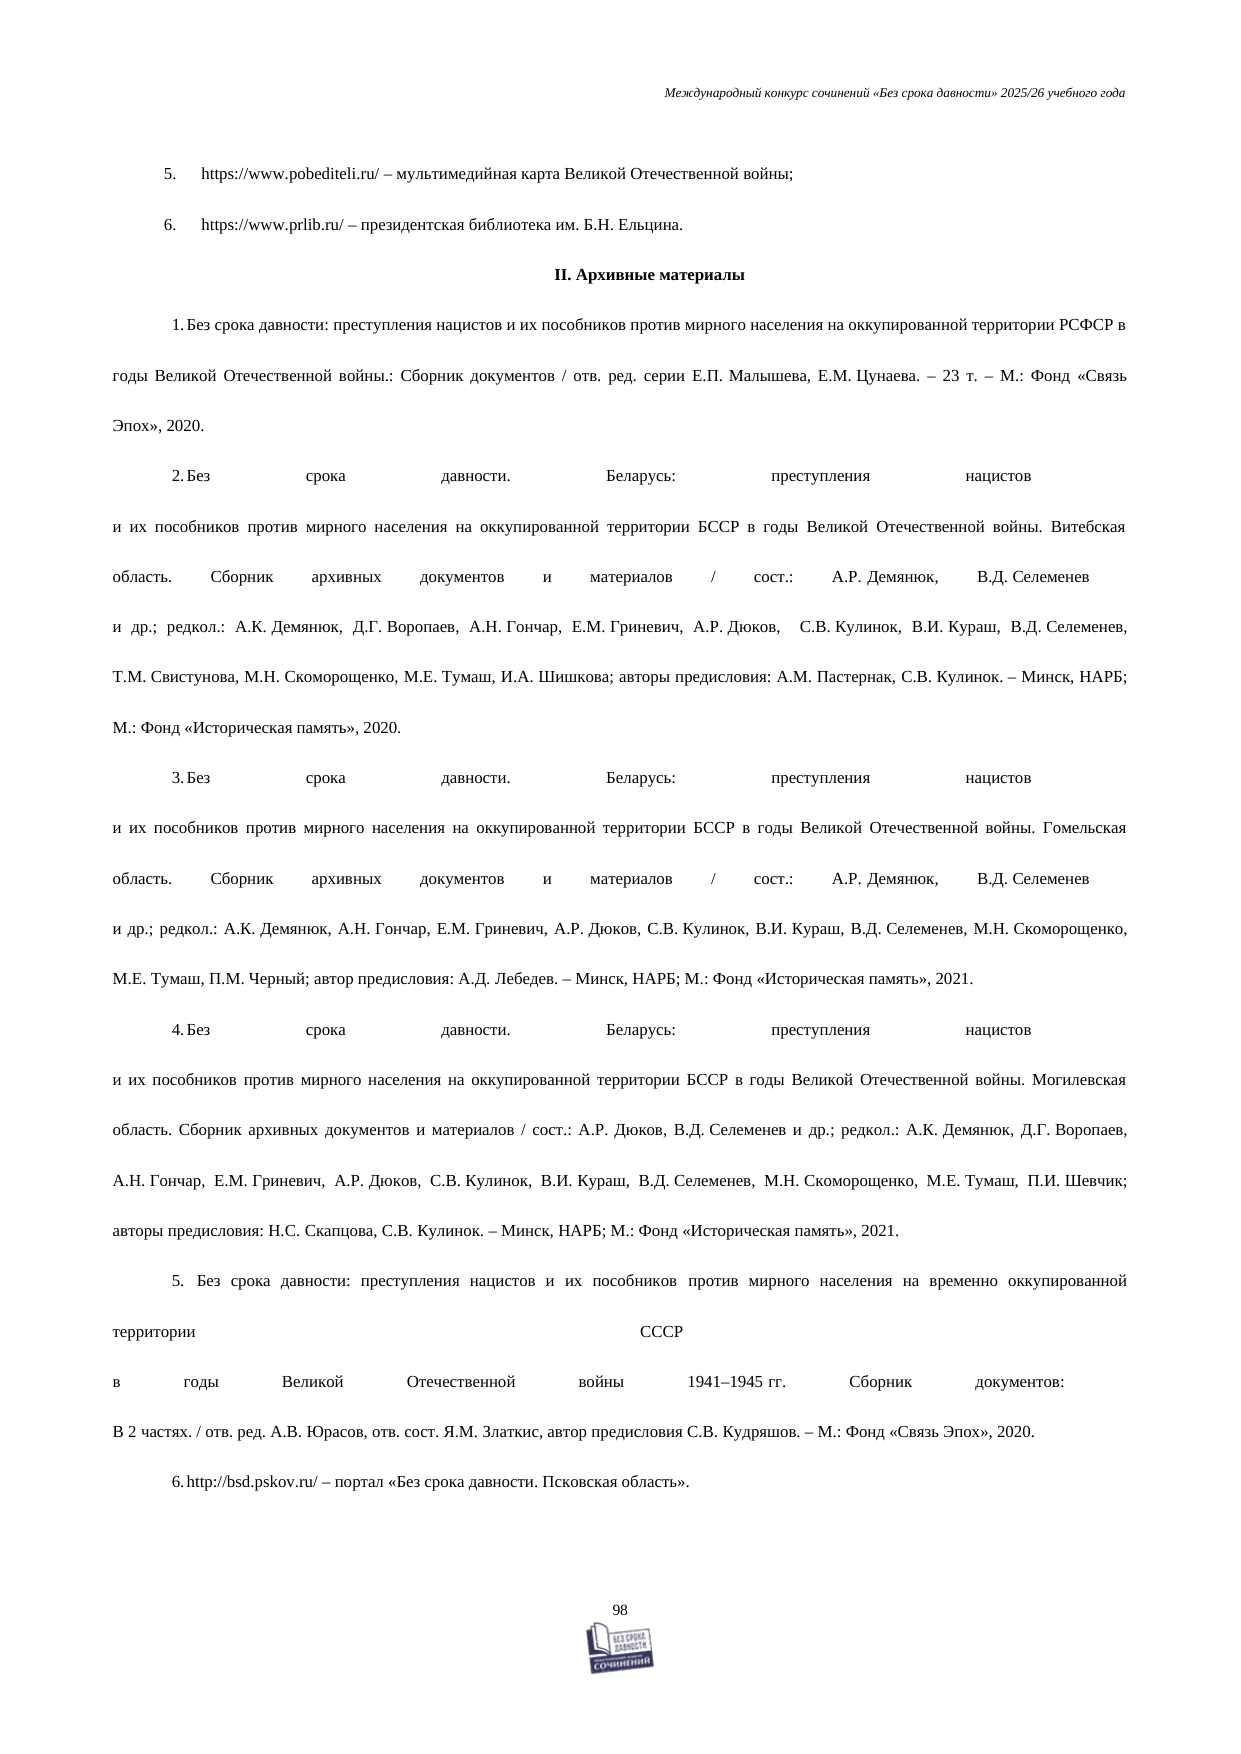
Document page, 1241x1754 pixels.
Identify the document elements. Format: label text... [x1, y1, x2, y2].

list http://bsd.pskov.ru/ – портал «Без срока давности. Псковская область». [112, 1458, 1128, 1492]
list Без срока давности. Беларусь: преступления нацистов и их пособников против мирного населения на оккупированной территории БССР в годы Великой Отечественной войны. Могилевская область. Сборник архивных документов и материалов / сост.: А.Р. Дюков, В.Д. Селеменев и др.; редкол.: А.К. Демянюк, Д.Г. Воропаев, А.Н. Гончар, Е.М. Гриневич, А.Р. Дюков, С.В. Кулинок, В.И. Кураш, В.Д. Селеменев, М.Н. Скоморощенко, М.Е. Тумаш, П.И. Шевчик; авторы предисловия: Н.С. Скапцова, С.В. Кулинок. – Минск, НАРБ; М.: Фонд «Историческая память», 2021. [112, 1005, 1128, 1240]
text II. Архивные материалы [172, 251, 1128, 284]
list Без срока давности. Беларусь: преступления нацистов и их пособников против мирного населения на оккупированной территории БССР в годы Великой Отечественной войны. Гомельская область. Сборник архивных документов и материалов / сост.: А.Р. Демянюк, В.Д. Селеменев и др.; редкол.: А.К. Демянюк, А.Н. Гончар, Е.М. Гриневич, А.Р. Дюков, С.В. Кулинок, В.И. Кураш, В.Д. Селеменев, М.Н. Скоморощенко, М.Е. Тумаш, П.М. Черный; автор предисловия: А.Д. Лебедев. – Минск, НАРБ; М.: Фонд «Историческая память», 2021. [112, 754, 1128, 988]
list Без срока давности: преступления нацистов и их пособников против мирного населения на временно оккупированной территории СССР в годы Великой Отечественной войны 1941–1945 гг. Сборник документов: В 2 частях. / отв. ред. А.В. Юрасов, отв. сост. Я.М. Златкис, автор предисловия С.В. Кудряшов. – М.: Фонд «Связь Эпох», 2020. [112, 1257, 1128, 1441]
list https://www.pobediteli.ru/ – мультимедийная карта Великой Отечественной войны; [164, 150, 1128, 183]
list https://www.prlib.ru/ – президентская библиотека им. Б.Н. Ельцина. [164, 200, 1128, 234]
list Без срока давности: преступления нацистов и их пособников против мирного населения на оккупированной территории РСФСР в годы Великой Отечественной войны.: Сборник документов / отв. ред. серии Е.П. Малышева, Е.М. Цунаева. – 23 т. – М.: Фонд «Связь Эпох», 2020. [112, 301, 1128, 435]
list Без срока давности. Беларусь: преступления нацистов и их пособников против мирного населения на оккупированной территории БССР в годы Великой Отечественной войны. Витебская область. Сборник архивных документов и материалов / сост.: А.Р. Демянюк, В.Д. Селеменев и др.; редкол.: А.К. Демянюк, Д.Г. Воропаев, А.Н. Гончар, Е.М. Гриневич, А.Р. Дюков, С.В. Кулинок, В.И. Кураш, В.Д. Селеменев, Т.М. Свистунова, М.Н. Скоморощенко, М.Е. Тумаш, И.А. Шишкова; авторы предисловия: А.М. Пастернак, С.В. Кулинок. – Минск, НАРБ; М.: Фонд «Историческая память», 2020. [112, 452, 1128, 737]
picture [572, 1619, 668, 1681]
